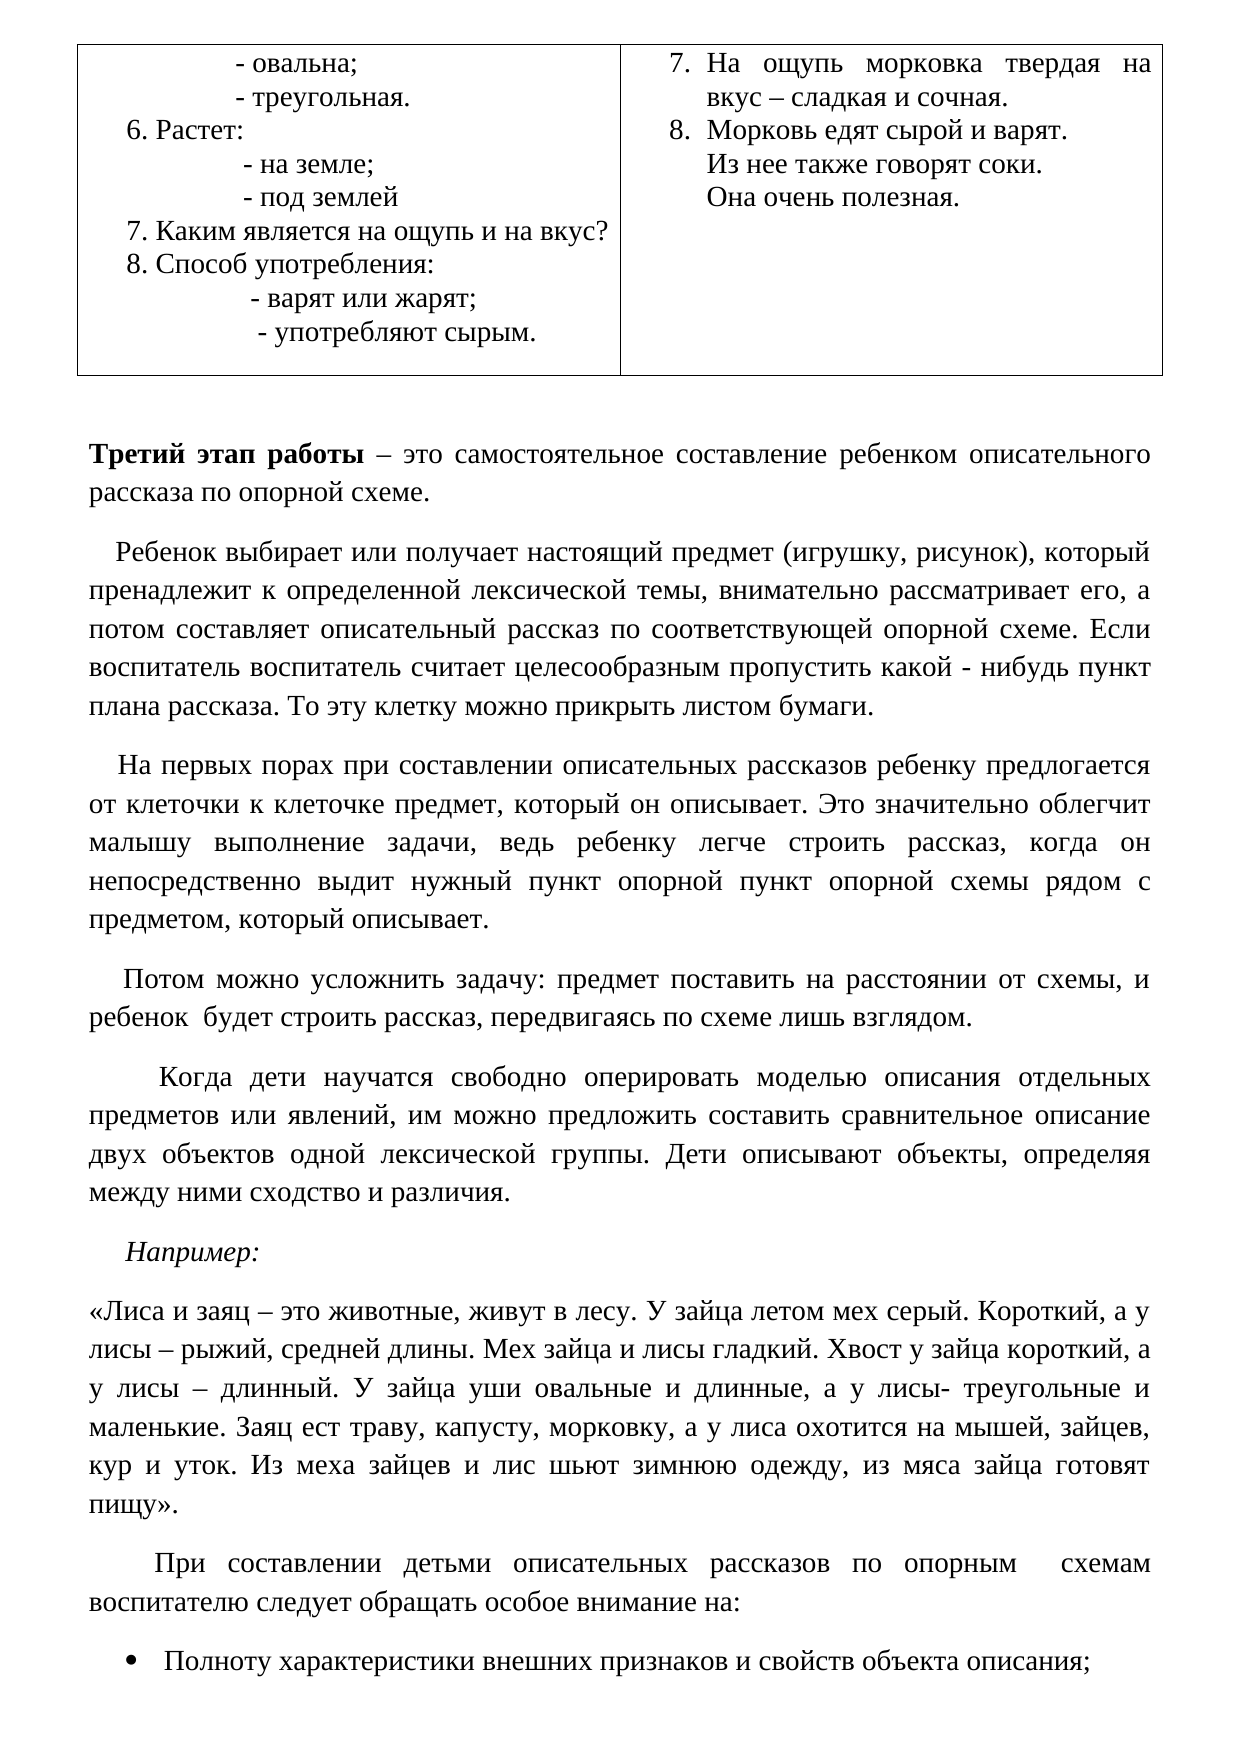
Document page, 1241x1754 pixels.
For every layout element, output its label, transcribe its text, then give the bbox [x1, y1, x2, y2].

text Например: [89, 1234, 1152, 1267]
text «Лиса и заяц – это животные, живут в лесу. У зайца летом мех серый. Короткий, а у лисы – рыжий, средней длины. Мех зайца и лисы гладкий. Хвост у зайца короткий, а у лисы – длинный. У зайца уши овальные и длинные, а у лисы- треугольные и маленькие. Заяц ест траву, капусту, морковку, а у лиса охотится на мышей, зайцев, кур и уток. Из меха зайцев и лис шьют зимнюю одежду, из мяса зайца готовят пищу». [89, 1293, 1152, 1519]
text Третий этап работы – это самостоятельное составление ребенком описательного рассказа по опорной схеме. [89, 436, 1152, 508]
text Когда дети научатся свободно оперировать моделью описания отдельных предметов или явлений, им можно предложить составить сравнительное описание двух объектов одной лексической группы. Дети описывают объекты, определяя между ними сходство и различия. [89, 1059, 1152, 1208]
text Потом можно усложнить задачу: предмет поставить на расстоянии от схемы, и ребенок будет строить рассказ, передвигаясь по схеме лишь взглядом. [89, 961, 1152, 1033]
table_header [621, 45, 1162, 375]
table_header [78, 45, 620, 375]
text На первых порах при составлении описательных рассказов ребенку предлогается от клеточки к клеточке предмет, который он описывает. Это значительно облегчит малышу выполнение задачи, ведь ребенку легче строить рассказ, когда он непосредственно выдит нужный пункт опорной пункт опорной схемы рядом с предметом, который описывает. [89, 747, 1152, 935]
text При составлении детьми описательных рассказов по опорным схемам воспитателю следует обращать особое внимание на: [89, 1545, 1152, 1617]
text Ребенок выбирает или получает настоящий предмет (игрушку, рисунок), который пренадлежит к определенной лексической темы, внимательно рассматривает его, а потом составляет описательный рассказ по соответствующей опорной схеме. Если воспитатель воспитатель считает целесообразным пропустить какой - нибудь пункт плана рассказа. То эту клетку можно прикрыть листом бумаги. [89, 534, 1152, 721]
list Полноту характеристики внешних признаков и свойств объекта описания; [126, 1643, 1152, 1677]
